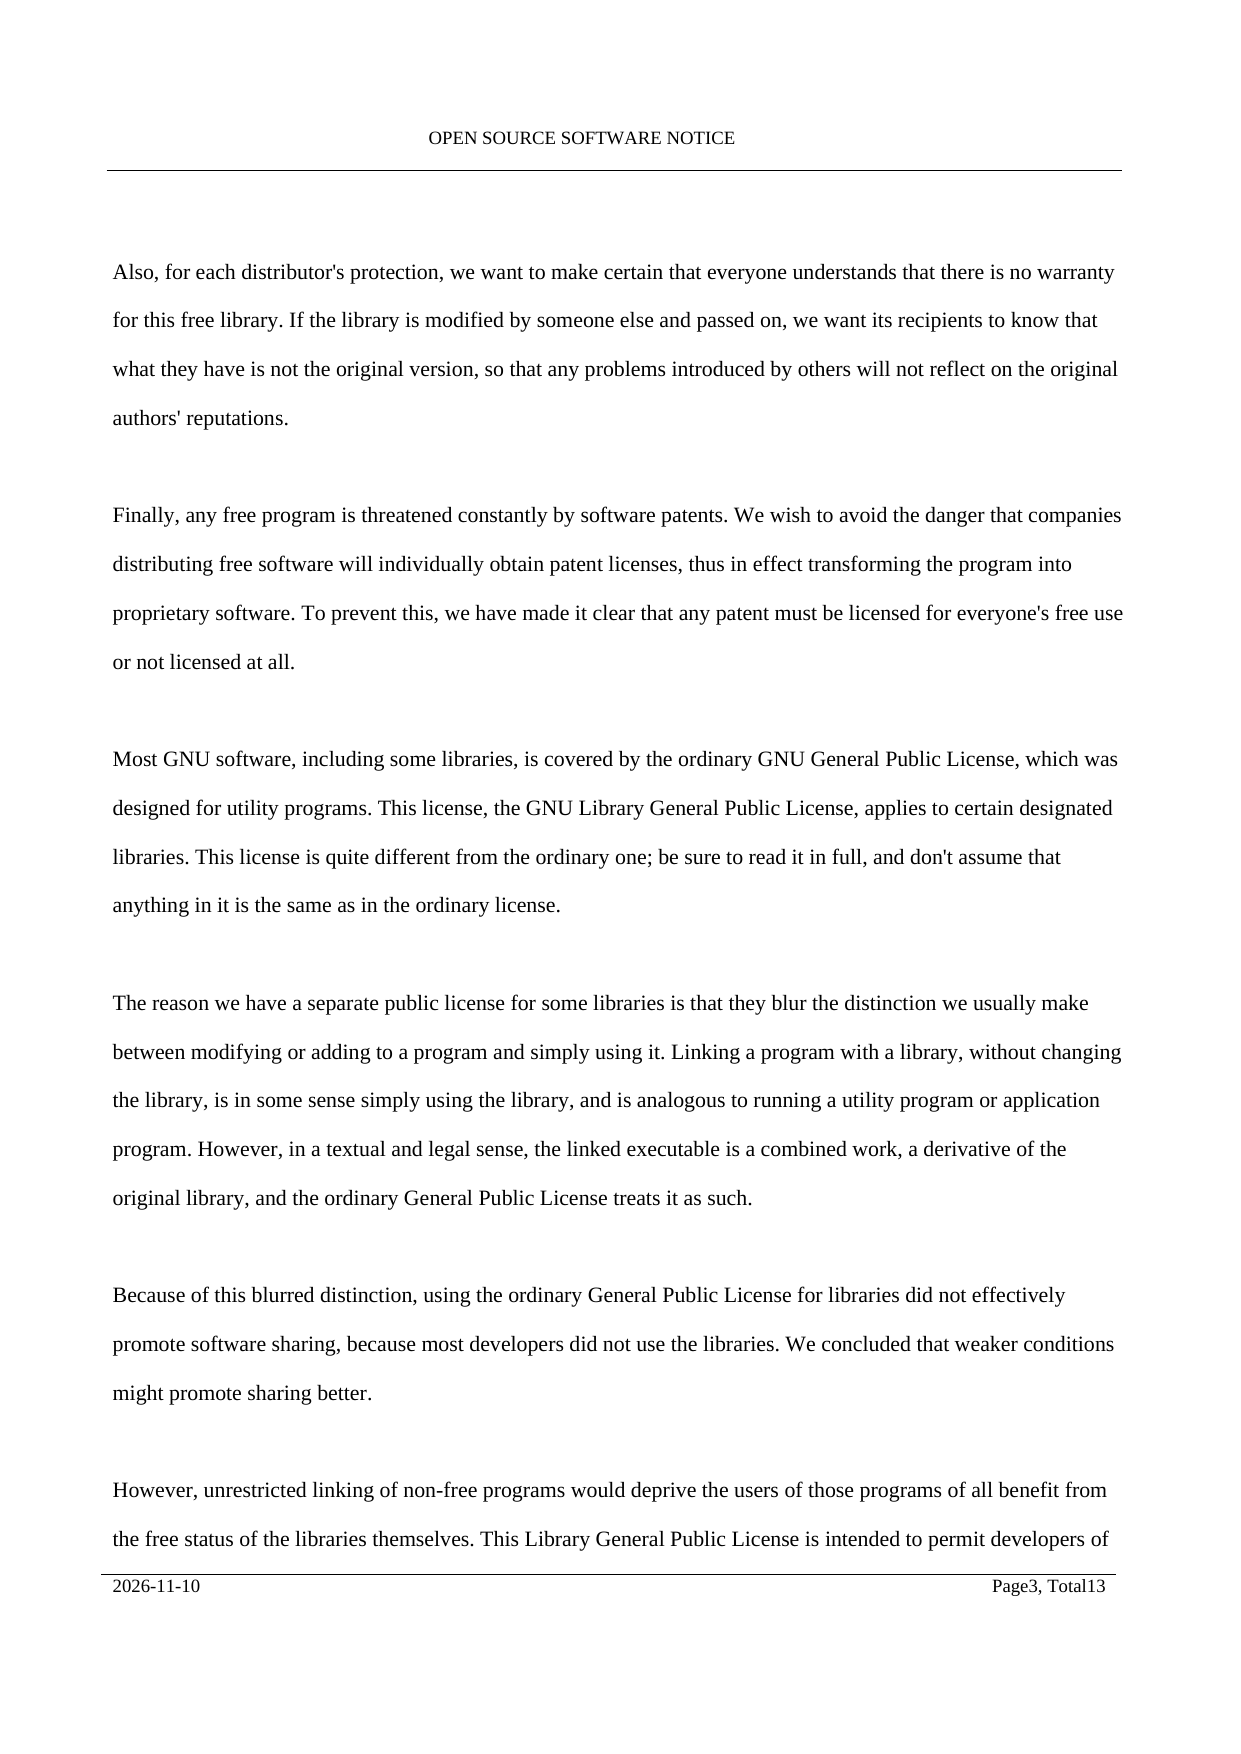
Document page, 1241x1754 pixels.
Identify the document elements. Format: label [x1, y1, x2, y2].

text [112, 206, 1128, 1555]
